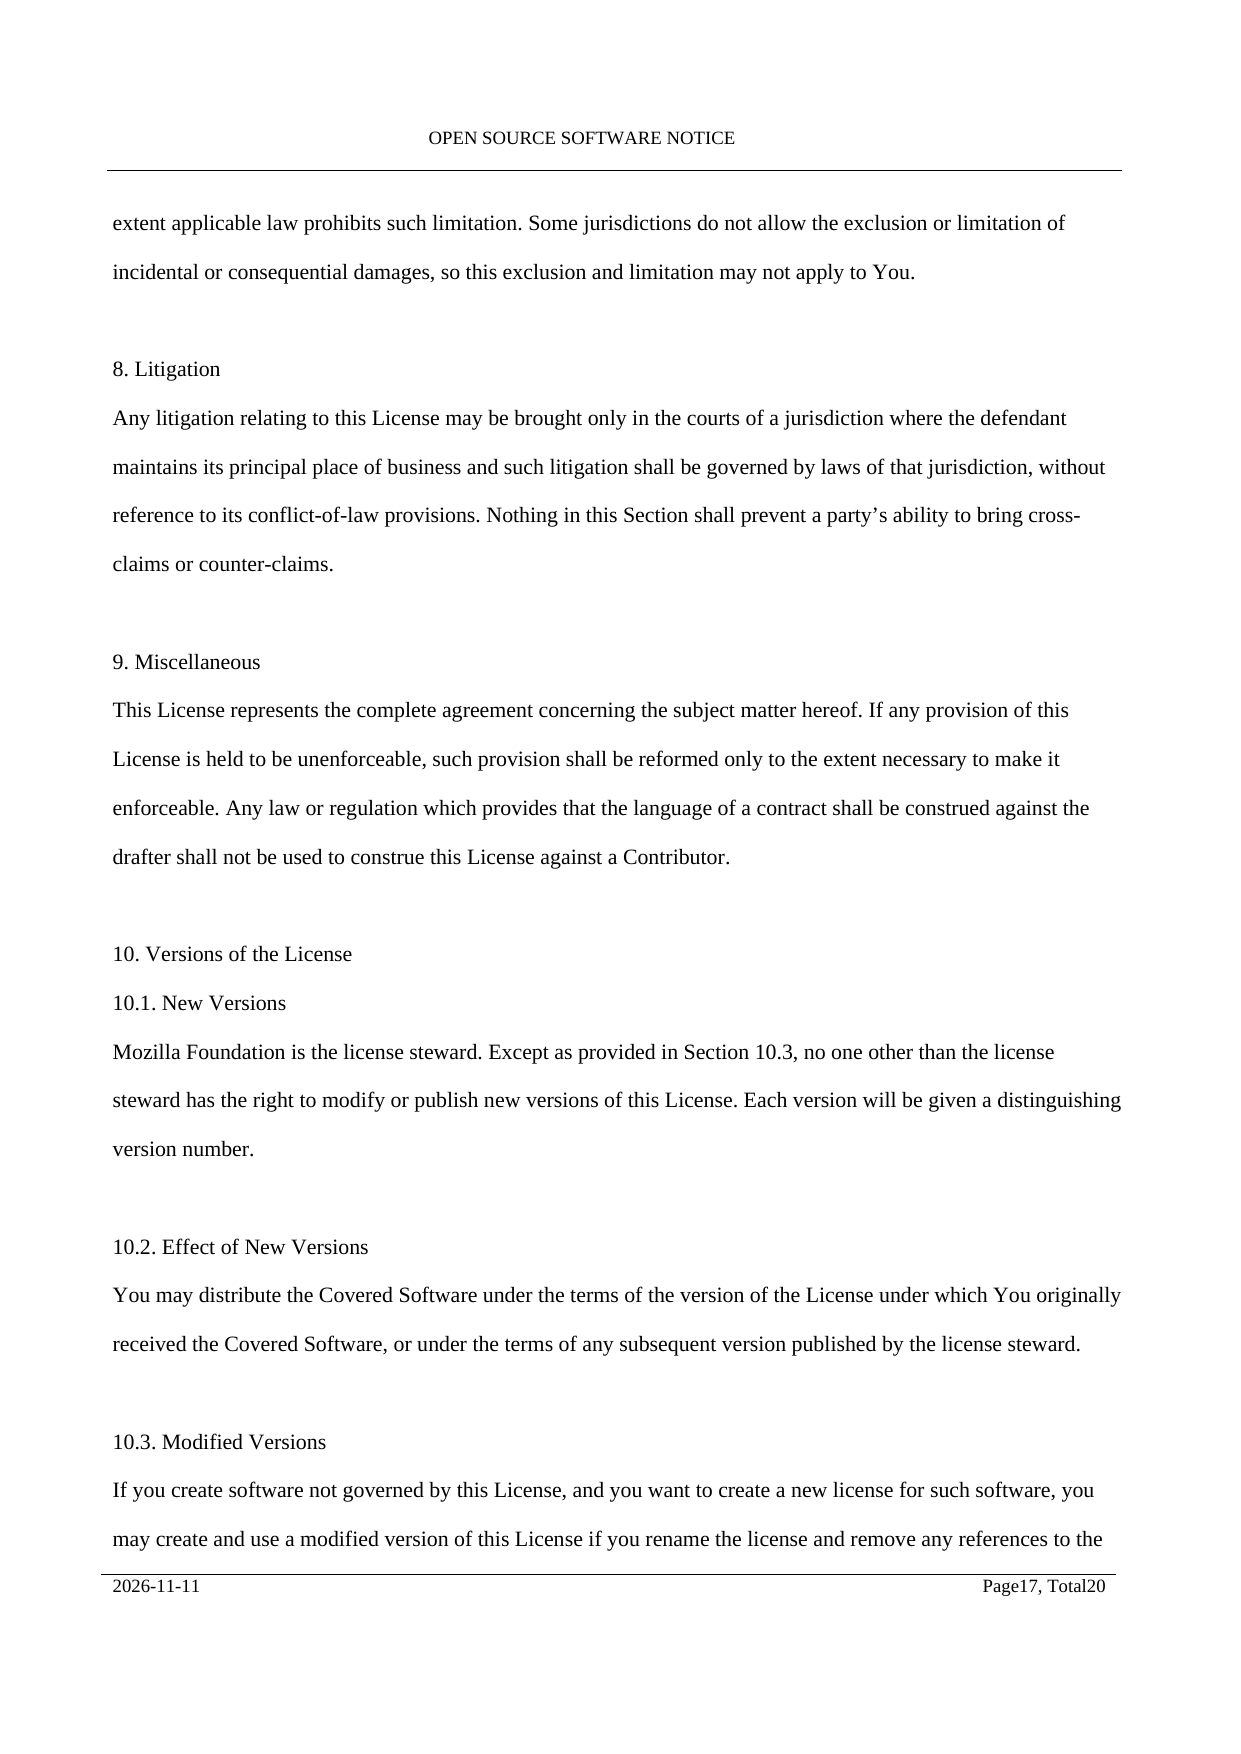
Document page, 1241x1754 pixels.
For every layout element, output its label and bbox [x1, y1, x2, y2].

text [112, 206, 1128, 1555]
